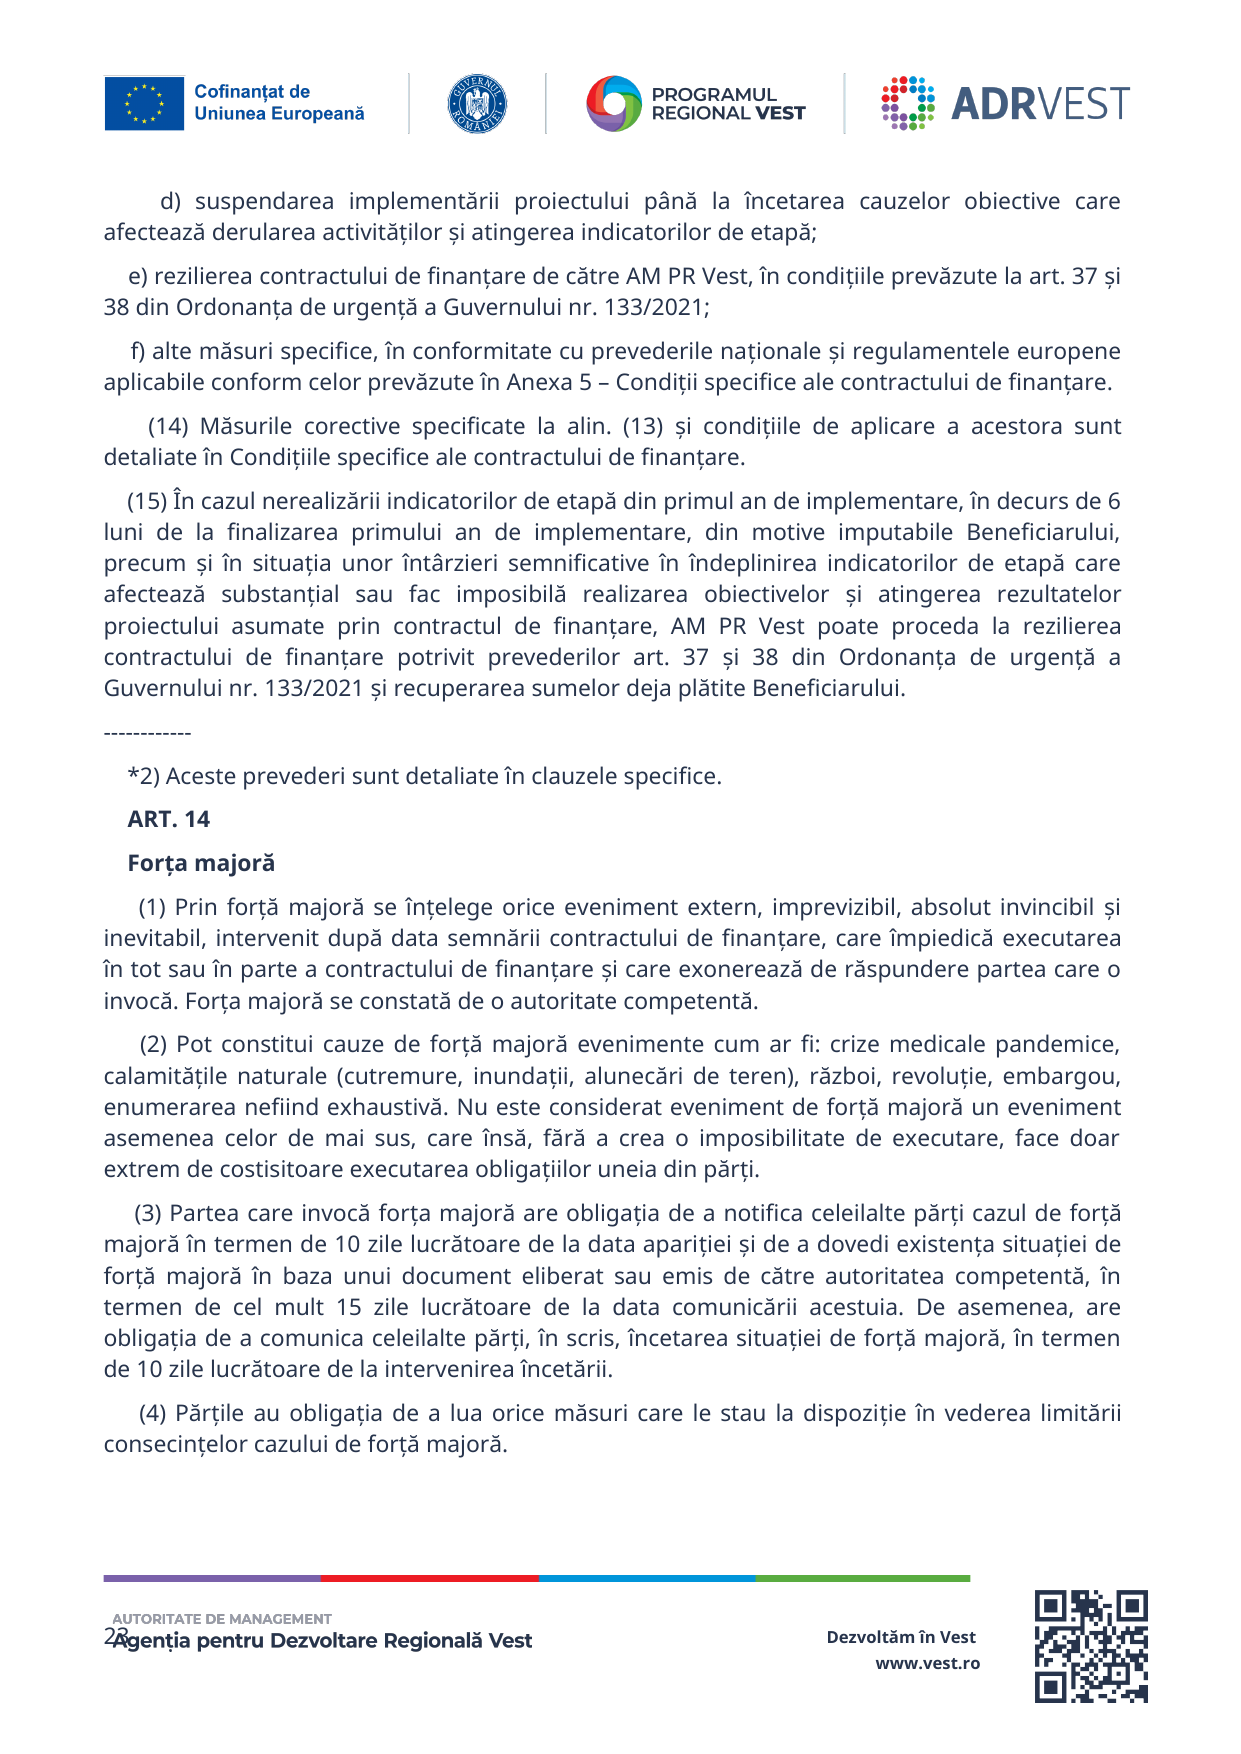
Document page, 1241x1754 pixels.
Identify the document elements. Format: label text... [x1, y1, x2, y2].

text ------------ [103, 716, 1122, 747]
text (3) Partea care invocă forţa majoră are obligaţia de a notifica celeilalte părţi cazul de forţă majoră în termen de 10 zile lucrătoare de la data apariţiei şi de a dovedi existenţa situaţiei de forţă majoră în baza unui document eliberat sau emis de către autoritatea competentă, în termen de cel mult 15 zile lucrătoare de la data comunicării acestuia. De asemenea, are obligaţia de a comunica celeilalte părţi, în scris, încetarea situaţiei de forţă majoră, în termen de 10 zile lucrătoare de la intervenirea încetării. [103, 1197, 1122, 1384]
text *2) Aceste prevederi sunt detaliate în clauzele specifice. [103, 759, 1122, 791]
text (4) Părţile au obligaţia de a lua orice măsuri care le stau la dispoziţie în vederea limitării consecinţelor cazului de forţă majoră. [103, 1397, 1122, 1459]
text ART. 14 [103, 803, 1122, 834]
picture [1026, 1581, 1157, 1712]
text e) rezilierea contractului de finanţare de către AM PR Vest, în condiţiile prevăzute la art. 37 şi 38 din Ordonanţa de urgenţă a Guvernului nr. 133/2021; [103, 259, 1122, 322]
text (1) Prin forţă majoră se înţelege orice eveniment extern, imprevizibil, absolut invincibil şi inevitabil, intervenit după data semnării contractului de finanţare, care împiedică executarea în tot sau în parte a contractului de finanţare şi care exonerează de răspundere partea care o invocă. Forţa majoră se constată de o autoritate competentă. [103, 891, 1122, 1016]
text f) alte măsuri specifice, în conformitate cu prevederile naţionale şi regulamentele europene aplicabile conform celor prevăzute în Anexa 5 – Condiții specifice ale contractului de finanțare. [103, 334, 1122, 397]
text Forţa majoră [103, 847, 1122, 878]
picture [103, 73, 1131, 134]
text (2) Pot constitui cauze de forţă majoră evenimente cum ar fi: crize medicale pandemice, calamităţile naturale (cutremure, inundaţii, alunecări de teren), război, revoluţie, embargou, enumerarea nefiind exhaustivă. Nu este considerat eveniment de forţă majoră un eveniment asemenea celor de mai sus, care însă, fără a crea o imposibilitate de executare, face doar extrem de costisitoare executarea obligaţiilor uneia din părţi. [103, 1028, 1122, 1184]
text (14) Măsurile corective specificate la alin. (13) şi condiţiile de aplicare a acestora sunt detaliate în Condiţiile specifice ale contractului de finanţare. [103, 409, 1122, 472]
text d) suspendarea implementării proiectului până la încetarea cauzelor obiective care afectează derularea activităţilor şi atingerea indicatorilor de etapă; [103, 184, 1122, 247]
text (15) În cazul nerealizării indicatorilor de etapă din primul an de implementare, în decurs de 6 luni de la finalizarea primului an de implementare, din motive imputabile Beneficiarului, precum şi în situaţia unor întârzieri semnificative în îndeplinirea indicatorilor de etapă care afectează substanţial sau fac imposibilă realizarea obiectivelor şi atingerea rezultatelor proiectului asumate prin contractul de finanţare, AM PR Vest poate proceda la rezilierea contractului de finanţare potrivit prevederilor art. 37 şi 38 din Ordonanţa de urgenţă a Guvernului nr. 133/2021 şi recuperarea sumelor deja plătite Beneficiarului. [103, 484, 1122, 703]
